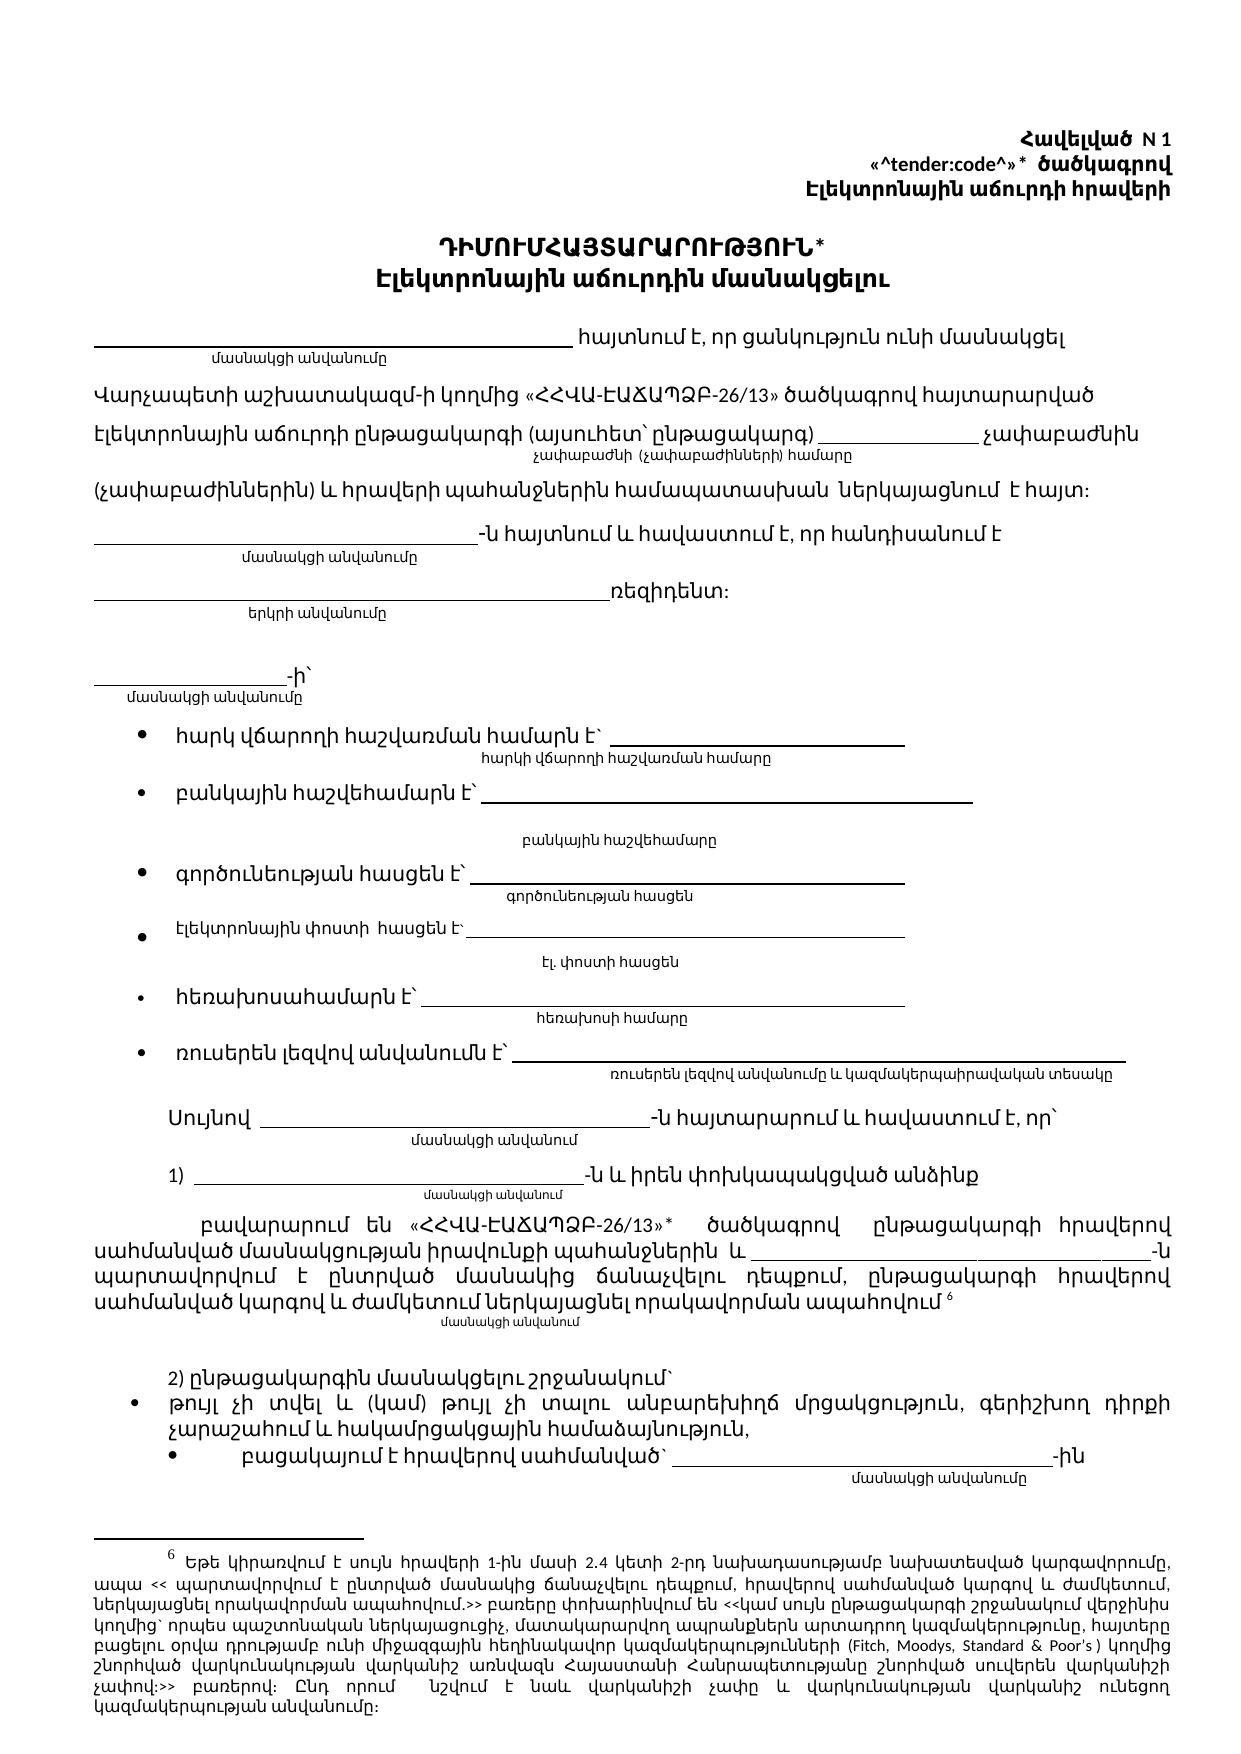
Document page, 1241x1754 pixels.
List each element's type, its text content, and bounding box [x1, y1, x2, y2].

text -ն հայտնում և հավաստում է, որ հանդիսանում է [94, 517, 1171, 548]
list գործունեության հասցեն է՝ [138, 862, 1171, 887]
text էլեկտրոնային աճուրդի ընթացակարգի (այսուհետ՝ ընթացակարգ) չափաբաժնին [94, 421, 1171, 446]
text Հավելված N 1 [94, 126, 1171, 151]
text ԴԻՄՈՒՄՀԱՅՏԱՐԱՐՈՒԹՅՈՒՆ* [94, 233, 1171, 263]
text հայտնում է, որ ցանկություն ունի մասնակցել [94, 324, 1171, 349]
list էլեկտրոնային փոստի հասցեն է՝ [138, 918, 1171, 953]
text բանկային հաշվեհամարը [94, 831, 1171, 862]
text (չափաբաժիններին) և հրավերի պահանջներին համապատասխան ներկայացնում է հայտ: [94, 477, 1171, 502]
text մասնակցի անվանումը [94, 349, 1171, 380]
text -ի՝ [94, 663, 1171, 689]
list հարկ վճարողի հաշվառման համարն է` [138, 719, 1171, 750]
text մասնակցի անվանումը [94, 548, 1171, 578]
subtitle Էլեկտրոնային աճուրդին մասնակցելու [94, 263, 1171, 294]
text երկրի անվանումը [94, 604, 1171, 634]
text 2) ընթացակարգին մասնակցելու շրջանակում` [94, 1365, 1171, 1391]
text չափաբաժնի (չափաբաժինների) համարը [94, 446, 1171, 477]
text «^tender:code^»* ծածկագրով [94, 151, 1171, 177]
text բավարարում են «ՀՀՎԱ-ԷԱՃԱՊՁԲ-26/13»* ծածկագրով ընթացակարգի հրավերով սահմանված մասնակցության իրավունքի պահանջներին և -ն պարտավորվում է ընտրված մասնակից ճանաչվելու դեպքում, ընթացակարգի հրավերով սահմանված կարգով և ժամկետում ներկայացնել որակավորման ապահովում [94, 1213, 1171, 1314]
text մասնակցի անվանումը [94, 1469, 1171, 1500]
text Էլեկտրոնային աճուրդի հրավերի [94, 177, 1171, 202]
text Վարչապետի աշխատակազմ-ի կողմից «ՀՀՎԱ-ԷԱՃԱՊՁԲ-26/13» ծածկագրով հայտարարված [94, 380, 1171, 408]
text ռեզիդենտ: [94, 578, 1171, 604]
list թույլ չի տվել և (կամ) թույլ չի տալու անբարեխիղճ մրցակցություն, գերիշխող դիրքի չարաշահում և հակամրցակցային համաձայնություն, [131, 1391, 1171, 1441]
text 1) -ն և իրեն փոխկապակցված անձինք [94, 1162, 1171, 1187]
text գործունեության հասցեն [94, 887, 1171, 918]
list հեռախոսահամարն է՝ [138, 984, 1171, 1009]
list բանկային հաշվեհամարն է՝ [138, 780, 1171, 831]
text հարկի վճարողի հաշվառման համարը [94, 750, 1171, 780]
text մասնակցի անվանում [94, 1314, 1171, 1340]
text Սույնով -ն հայտարարում և հավաստում է, որ՝ [94, 1101, 1171, 1131]
text մասնակցի անվանում [94, 1187, 1171, 1213]
text էլ. փոստի հասցեն [94, 953, 1171, 984]
text մասնակցի անվանումը [94, 689, 1171, 719]
text հեռախոսի համարը [462, 1009, 1171, 1040]
list ռուսերեն լեզվով անվանումն է՝ [138, 1040, 1171, 1065]
text մասնակցի անվանում [94, 1131, 1171, 1162]
text ռուսերեն լեզվով անվանումը և կազմակերպաիրավական տեսակը [536, 1065, 1171, 1096]
list բացակայում է հրավերով սահմանված` -ին [94, 1441, 1171, 1469]
